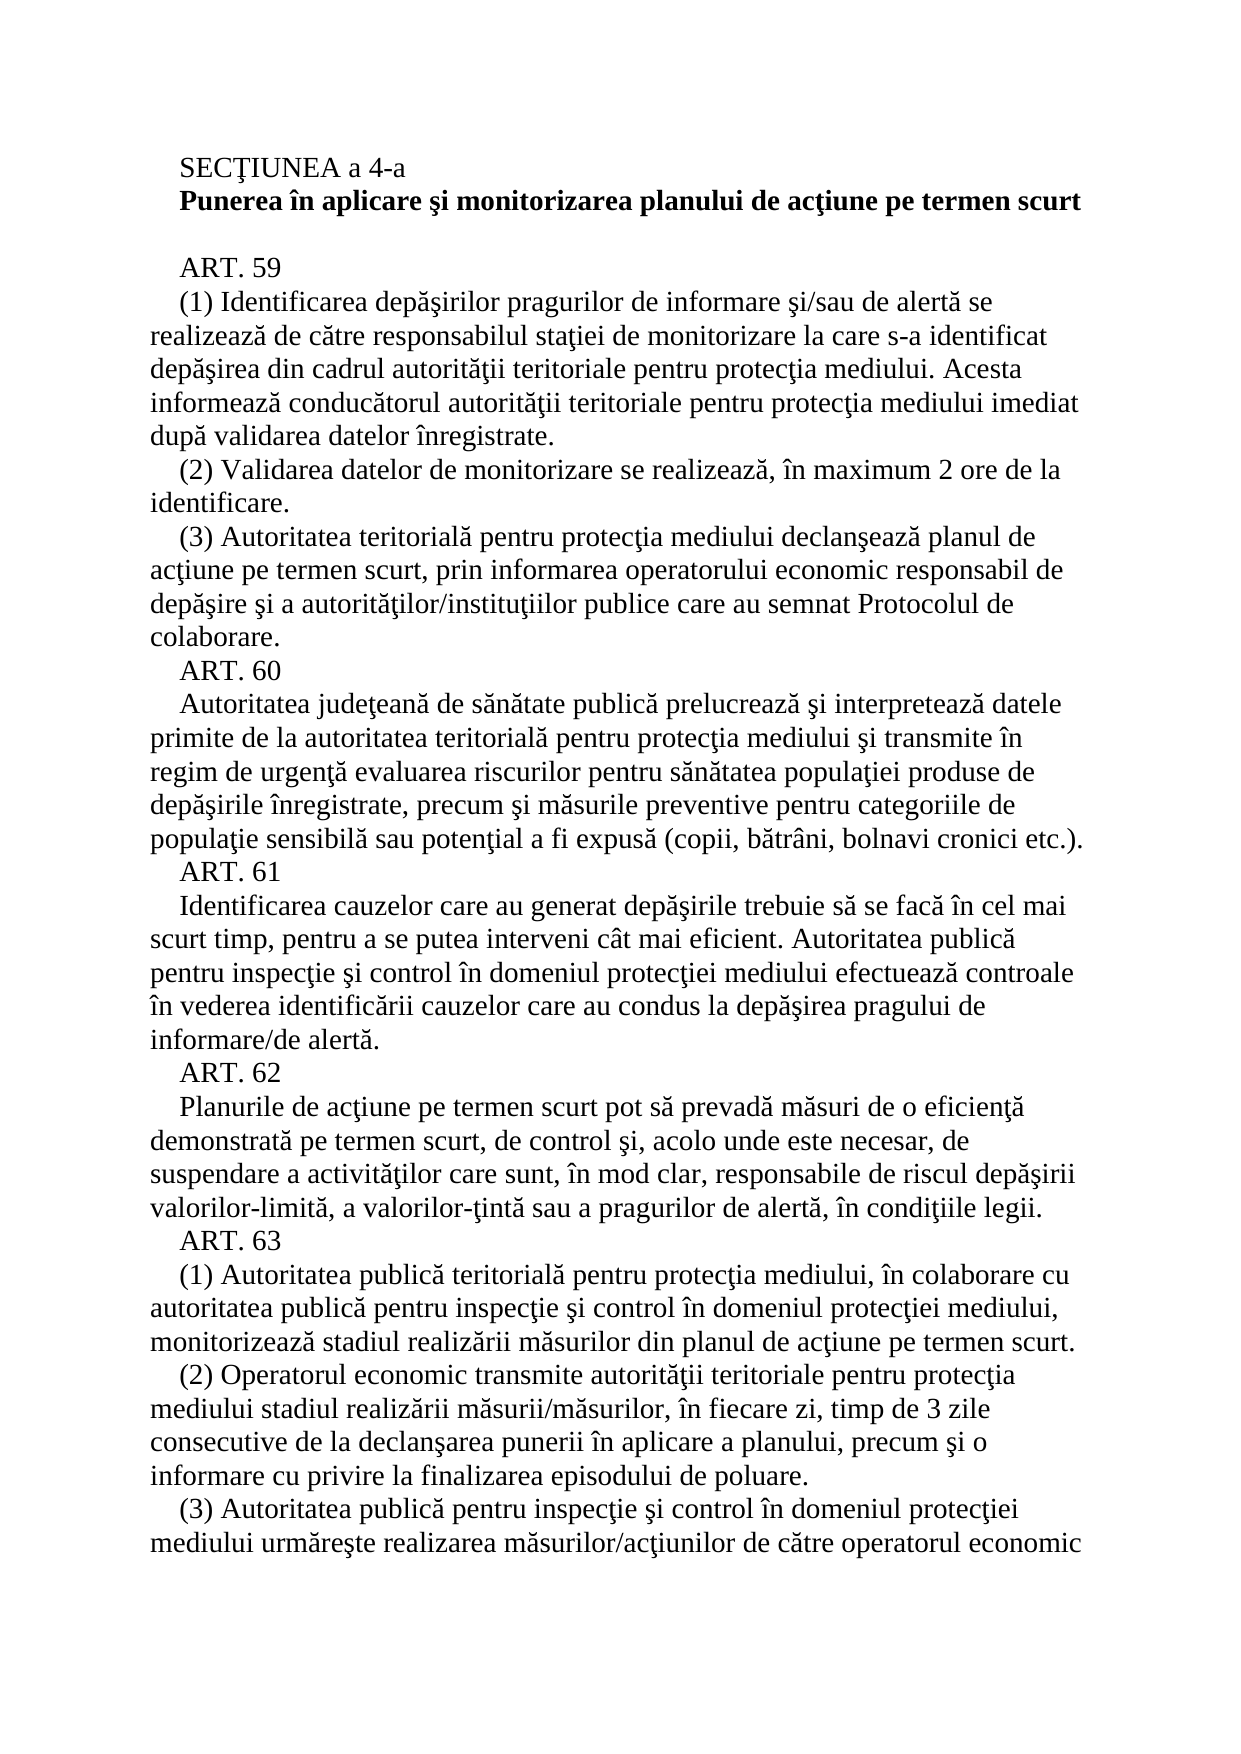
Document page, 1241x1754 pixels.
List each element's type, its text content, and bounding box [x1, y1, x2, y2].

text Autoritatea judeţeană de sănătate publică prelucrează şi interpretează datele primite de la autoritatea teritorială pentru protecţia mediului şi transmite în regim de urgenţă evaluarea riscurilor pentru sănătatea populaţiei produse de depăşirile înregistrate, precum şi măsurile preventive pentru categoriile de populaţie sensibilă sau potenţial a fi expusă (copii, bătrâni, bolnavi cronici etc.). [150, 687, 1090, 854]
text Identificarea cauzelor care au generat depăşirile trebuie să se facă în cel mai scurt timp, pentru a se putea interveni cât mai eficient. Autoritatea publică pentru inspecţie şi control în domeniul protecţiei mediului efectuează controale în vederea identificării cauzelor care au condus la depăşirea pragului de informare/de alertă. [150, 888, 1090, 1056]
text ART. 62 [150, 1056, 1090, 1089]
text Planurile de acţiune pe termen scurt pot să prevadă măsuri de o eficienţă demonstrată pe termen scurt, de control şi, acolo unde este necesar, de suspendare a activităţilor care sunt, în mod clar, responsabile de riscul depăşirii valorilor-limită, a valorilor-ţintă sau a pragurilor de alertă, în condiţiile legii. [150, 1089, 1090, 1223]
text (1) Identificarea depăşirilor pragurilor de informare şi/sau de alertă se realizează de către responsabilul staţiei de monitorizare la care s-a identificat depăşirea din cadrul autorităţii teritoriale pentru protecţia mediului. Acesta informează conducătorul autorităţii teritoriale pentru protecţia mediului imediat după validarea datelor înregistrate. [150, 284, 1090, 452]
text (1) Autoritatea publică teritorială pentru protecţia mediului, în colaborare cu autoritatea publică pentru inspecţie şi control în domeniul protecţiei mediului, monitorizează stadiul realizării măsurilor din planul de acţiune pe termen scurt. [150, 1257, 1090, 1357]
text ART. 63 [150, 1223, 1090, 1257]
text (3) Autoritatea teritorială pentru protecţia mediului declanşează planul de acţiune pe termen scurt, prin informarea operatorului economic responsabil de depăşire şi a autorităţilor/instituţiilor publice care au semnat Protocolul de colaborare. [150, 519, 1090, 653]
text (2) Validarea datelor de monitorizare se realizează, în maximum 2 ore de la identificare. [150, 452, 1090, 519]
text ART. 60 [150, 653, 1090, 687]
text (2) Operatorul economic transmite autorităţii teritoriale pentru protecţia mediului stadiul realizării măsurii/măsurilor, în fiecare zi, timp de 3 zile consecutive de la declanşarea punerii în aplicare a planului, precum şi o informare cu privire la finalizarea episodului de poluare. [150, 1357, 1090, 1492]
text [150, 1492, 1090, 1559]
text SECŢIUNEA a 4-a [150, 150, 1090, 183]
text ART. 61 [150, 854, 1090, 888]
text Punerea în aplicare şi monitorizarea planului de acţiune pe termen scurt [150, 183, 1090, 217]
text ART. 59 [150, 251, 1090, 284]
